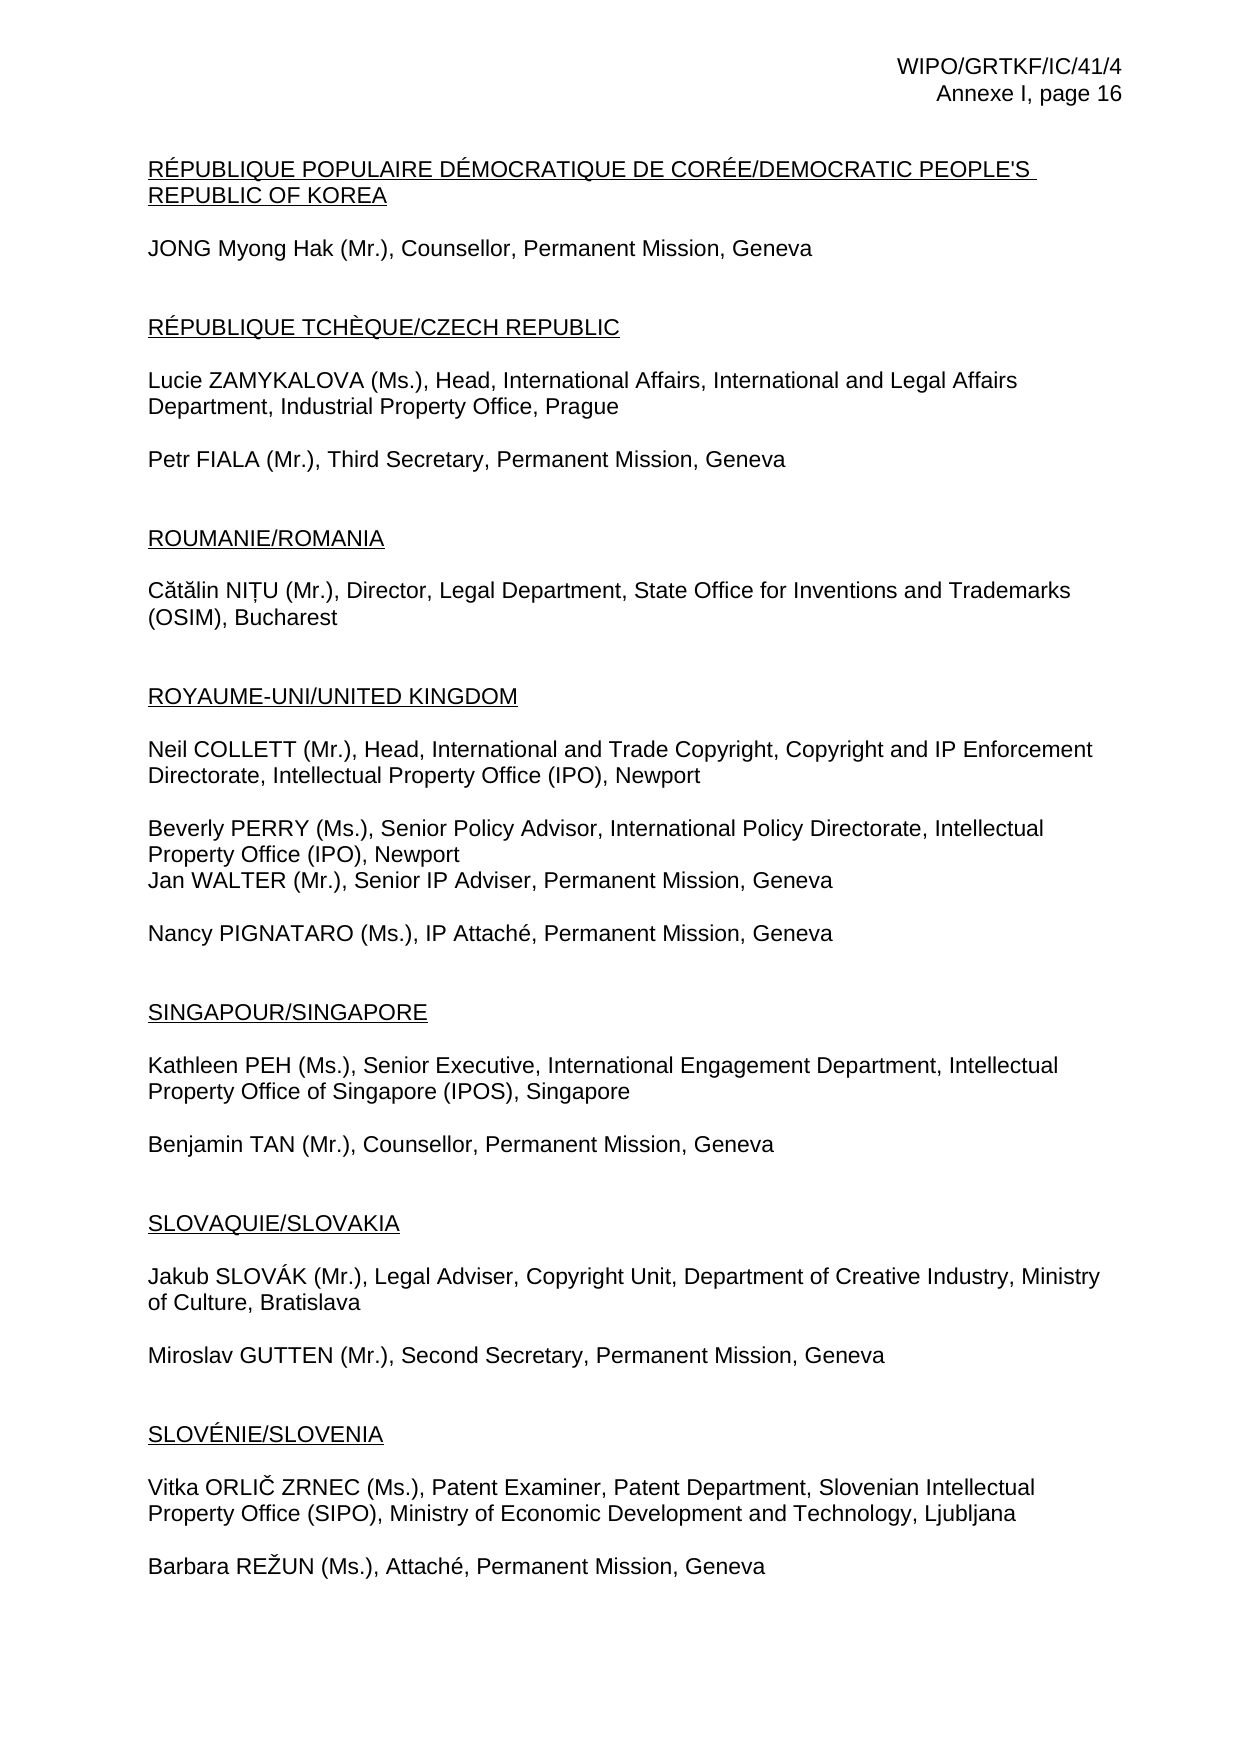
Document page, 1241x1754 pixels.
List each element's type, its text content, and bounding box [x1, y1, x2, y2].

text Lucie ZAMYKALOVA (Ms.), Head, International Affairs, International and Legal Affairs Department, Industrial Property Office, Prague [148, 367, 1122, 419]
text SLOVÉNIE/SLOVENIA [148, 1421, 1122, 1447]
text ROUMANIE/ROMANIA [148, 525, 1122, 551]
text JONG Myong Hak (Mr.), Counsellor, Permanent Mission, Geneva [148, 235, 1122, 261]
text SINGAPOUR/SINGAPORE [148, 999, 1122, 1026]
text Kathleen PEH (Ms.), Senior Executive, International Engagement Department, Intellectual Property Office of Singapore (IPOS), Singapore [148, 1052, 1122, 1104]
text SLOVAQUIE/SLOVAKIA [148, 1210, 1122, 1236]
text Beverly PERRY (Ms.), Senior Policy Advisor, International Policy Directorate, Intellectual Property Office (IPO), Newport [148, 815, 1122, 867]
text Nancy PIGNATARO (Ms.), IP Attaché, Permanent Mission, Geneva [148, 920, 1122, 946]
text Jakub SLOVÁK (Mr.), Legal Adviser, Copyright Unit, Department of Creative Industry, Ministry of Culture, Bratislava [148, 1263, 1122, 1315]
text Cătălin NIȚU (Mr.), Director, Legal Department, State Office for Inventions and Trademarks (OSIM), Bucharest [148, 577, 1122, 630]
text Vitka ORLIČ ZRNEC (Ms.), Patent Examiner, Patent Department, Slovenian Intellectual Property Office (SIPO), Ministry of Economic Development and Technology, Ljubljana [148, 1473, 1122, 1526]
text RÉPUBLIQUE POPULAIRE DÉMOCRATIQUE DE CORÉE/DEMOCRATIC PEOPLE'S REPUBLIC OF KOREA [148, 156, 1122, 208]
text ROYAUME-UNI/UNITED KINGDOM [148, 683, 1122, 709]
text Barbara REŽUN (Ms.), Attaché, Permanent Mission, Geneva [148, 1553, 1122, 1579]
text RÉPUBLIQUE TCHÈQUE/CZECH REPUBLIC [148, 314, 1122, 340]
text Neil COLLETT (Mr.), Head, International and Trade Copyright, Copyright and IP Enforcement Directorate, Intellectual Property Office (IPO), Newport [148, 736, 1122, 788]
text Benjamin TAN (Mr.), Counsellor, Permanent Mission, Geneva [148, 1131, 1122, 1157]
text Jan WALTER (Mr.), Senior IP Adviser, Permanent Mission, Geneva [148, 867, 1122, 894]
text Miroslav GUTTEN (Mr.), Second Secretary, Permanent Mission, Geneva [148, 1342, 1122, 1368]
text Petr FIALA (Mr.), Third Secretary, Permanent Mission, Geneva [148, 446, 1122, 472]
